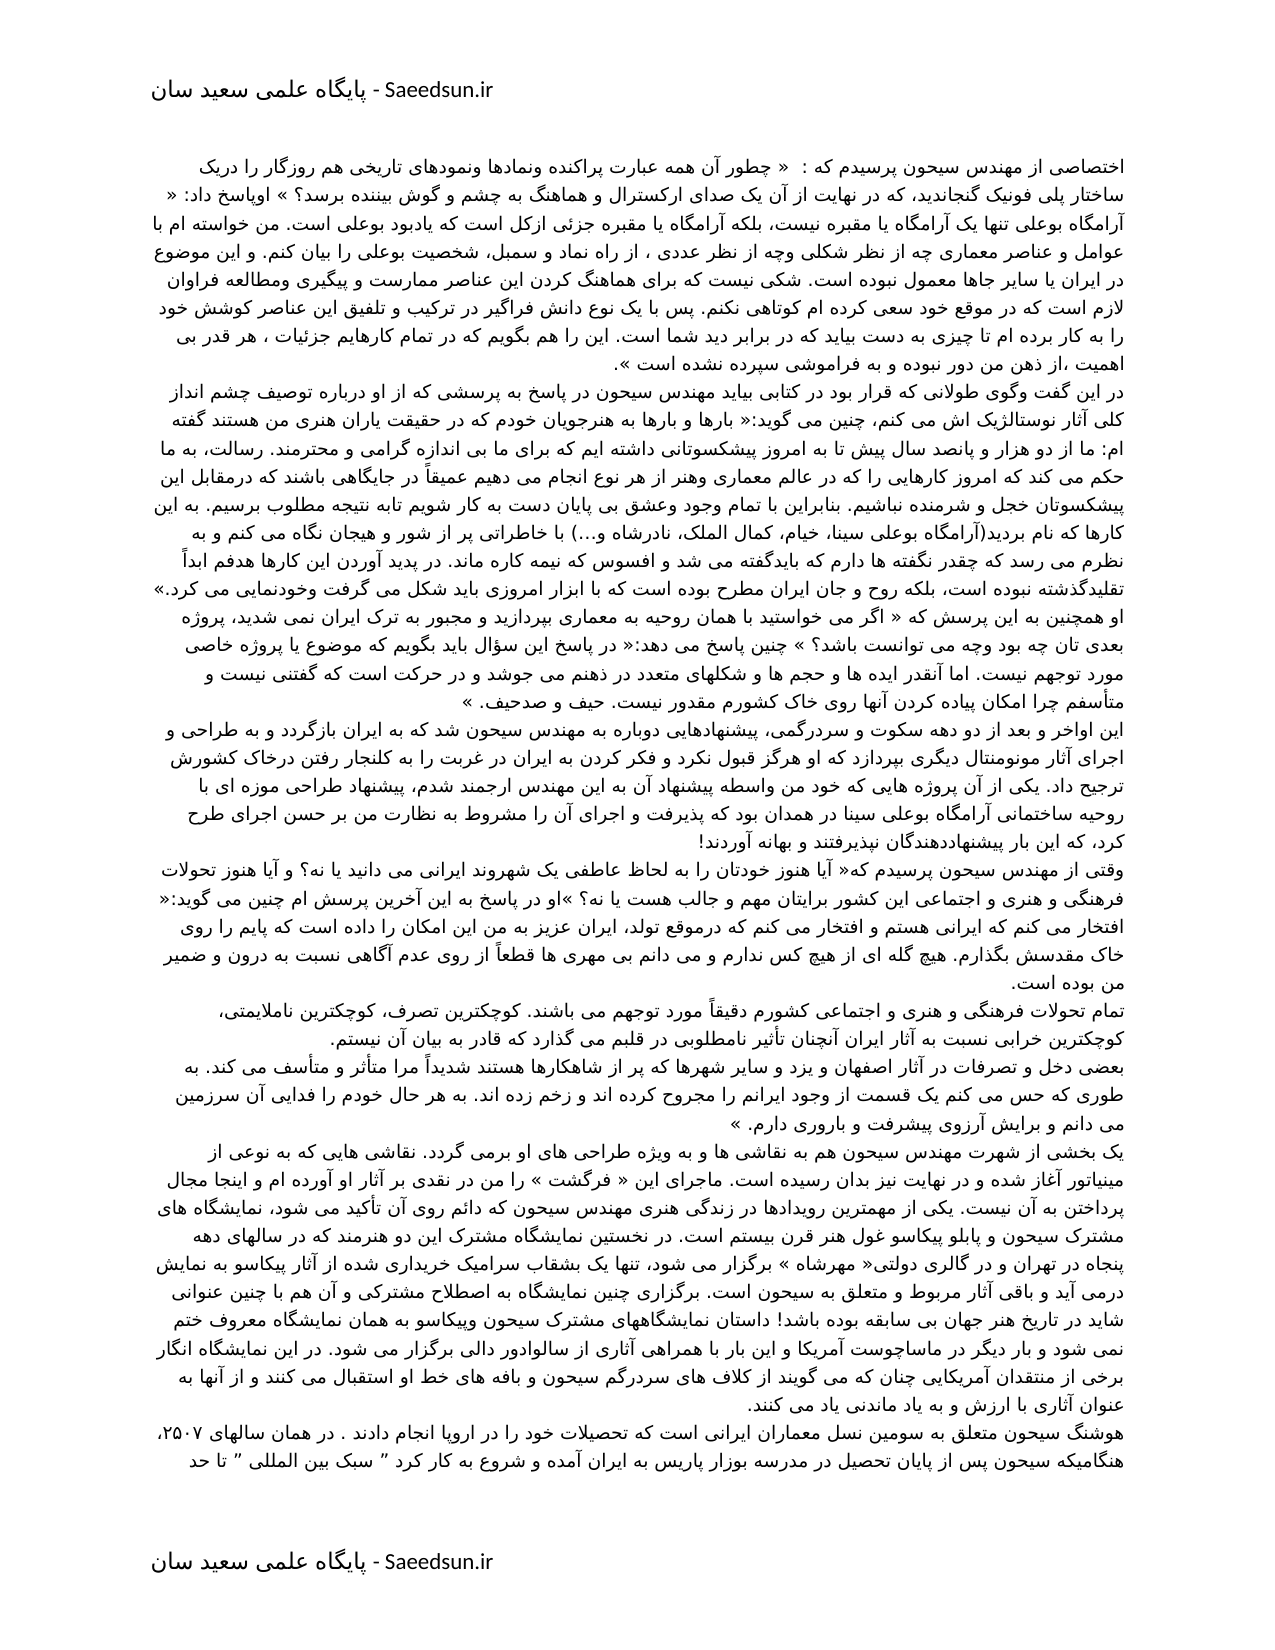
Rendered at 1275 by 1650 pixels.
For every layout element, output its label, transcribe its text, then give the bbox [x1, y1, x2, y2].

text تمام تحولات فرهنگى و هنرى و اجتماعى کشورم دقیقاً مورد توجهم مى باشند. کوچکترین تصرف، کوچکترین ناملایمتى، کوچکترین خرابى نسبت به آثار ایران آنچنان تأثیر نامطلوبى در قلبم مى گذارد که قادر به بیان آن نیستم. [150, 994, 1125, 1050]
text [150, 1416, 1125, 1472]
text او همچنین به این پرسش که « اگر مى خواستید با همان روحیه به معمارى بپردازید و مجبور به ترک ایران نمى شدید، پروژه بعدى تان چه بود وچه مى توانست باشد؟ » چنین پاسخ مى دهد:« در پاسخ این سؤال باید بگویم که موضوع یا پروژه خاصى مورد توجهم نیست. اما آنقدر ایده ها و حجم ها و شکلهاى متعدد در ذهنم مى جوشد و در حرکت است که گفتنى نیست و متأسفم چرا امکان پیاده کردن آنها روى خاک کشورم مقدور نیست. حیف و صدحیف. » [150, 600, 1125, 712]
text در این گفت وگوى طولانى که قرار بود در کتابى بیاید مهندس سیحون در پاسخ به پرسشى که از او درباره توصیف چشم انداز کلى آثار نوستالژیک اش مى کنم، چنین مى گوید:« بارها و بارها به هنرجویان خودم که در حقیقت یاران هنرى من هستند گفته ام: ما از دو هزار و پانصد سال پیش تا به امروز پیشکسوتانى داشته ایم که براى ما بى اندازه گرامى و محترمند. رسالت، به ما حکم مى کند که امروز کارهایى را که در عالم معمارى وهنر از هر نوع انجام مى دهیم عمیقاً در جایگاهى باشند که درمقابل این پیشکسوتان خجل و شرمنده نباشیم. بنابراین با تمام وجود وعشق بى پایان دست به کار شویم تابه نتیجه مطلوب برسیم. به این کارها که نام بردید(آرامگاه بوعلى سینا، خیام، کمال الملک، نادرشاه و…) با خاطراتى پر از شور و هیجان نگاه مى کنم و به نظرم مى رسد که چقدر نگفته ها دارم که بایدگفته مى شد و افسوس که نیمه کاره ماند. در پدید آوردن این کارها هدفم ابداً تقلیدگذشته نبوده است، بلکه روح و جان ایران مطرح بوده است که با ابزار امروزى باید شکل مى گرفت وخودنمایى مى کرد.» [150, 375, 1125, 600]
text وقتى از مهندس سیحون پرسیدم که« آیا هنوز خودتان را به لحاظ عاطفى یک شهروند ایرانى مى دانید یا نه؟ و آیا هنوز تحولات فرهنگى و هنرى و اجتماعى این کشور برایتان مهم و جالب هست یا نه؟ »او در پاسخ به این آخرین پرسش ام چنین مى گوید:« افتخار مى کنم که ایرانى هستم و افتخار مى کنم که درموقع تولد، ایران عزیز به من این امکان را داده است که پایم را روى خاک مقدسش بگذارم. هیچ گله اى از هیچ کس ندارم و مى دانم بى مهرى ها قطعاً از روى عدم آگاهى نسبت به درون و ضمیر من بوده است. [150, 853, 1125, 994]
text یک بخشى از شهرت مهندس سیحون هم به نقاشى ها و به ویژه طراحى هاى او برمى گردد. نقاشى هایى که به نوعى از مینیاتور آغاز شده و در نهایت نیز بدان رسیده است. ماجراى این « فرگشت » را من در نقدى بر آثار او آورده ام و اینجا مجال پرداختن به آن نیست. یکى از مهمترین رویدادها در زندگى هنرى مهندس سیحون که دائم روى آن تأکید مى شود، نمایشگاه هاى مشترک سیحون و پابلو پیکاسو غول هنر قرن بیستم است. در نخستین نمایشگاه مشترک این دو هنرمند که در سالهاى دهه پنجاه در تهران و در گالرى دولتى« مهرشاه » برگزار مى شود، تنها یک بشقاب سرامیک خریدارى شده از آثار پیکاسو به نمایش درمى آید و باقى آثار مربوط و متعلق به سیحون است. برگزارى چنین نمایشگاه به اصطلاح مشترکى و آن هم با چنین عنوانى شاید در تاریخ هنر جهان بى سابقه بوده باشد! داستان نمایشگاههاى مشترک سیحون وپیکاسو به همان نمایشگاه معروف ختم نمى شود و بار دیگر در ماساچوست آمریکا و این بار با همراهى آثارى از سالوادور دالى برگزار مى شود. در این نمایشگاه انگار برخى از منتقدان آمریکایى چنان که مى گویند از کلاف هاى سردرگم سیحون و بافه هاى خط او استقبال مى کنند و از آنها به عنوان آثارى با ارزش و به یاد ماندنى یاد مى کنند. [150, 1134, 1125, 1416]
text بعضى دخل و تصرفات در آثار اصفهان و یزد و سایر شهرها که پر از شاهکارها هستند شدیداً مرا متأثر و متأسف مى کند. به طورى که حس مى کنم یک قسمت از وجود ایرانم را مجروح کرده اند و زخم زده اند. به هر حال خودم را فدایى آن سرزمین مى دانم و برایش آرزوى پیشرفت و بارورى دارم. » [150, 1050, 1125, 1134]
text این اواخر و بعد از دو دهه سکوت و سردرگمى، پیشنهادهایى دوباره به مهندس سیحون شد که به ایران بازگردد و به طراحى و اجراى آثار مونومنتال دیگرى بپردازد که او هرگز قبول نکرد و فکر کردن به ایران در غربت را به کلنجار رفتن درخاک کشورش ترجیح داد. یکى از آن پروژه هایى که خود من واسطه پیشنهاد آن به این مهندس ارجمند شدم، پیشنهاد طراحى موزه اى با روحیه ساختمانى آرامگاه بوعلى سینا در همدان بود که پذیرفت و اجراى آن را مشروط به نظارت من بر حسن اجراى طرح کرد، که این بار پیشنهاددهندگان نپذیرفتند و بهانه آوردند! [150, 712, 1125, 853]
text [150, 150, 1125, 375]
